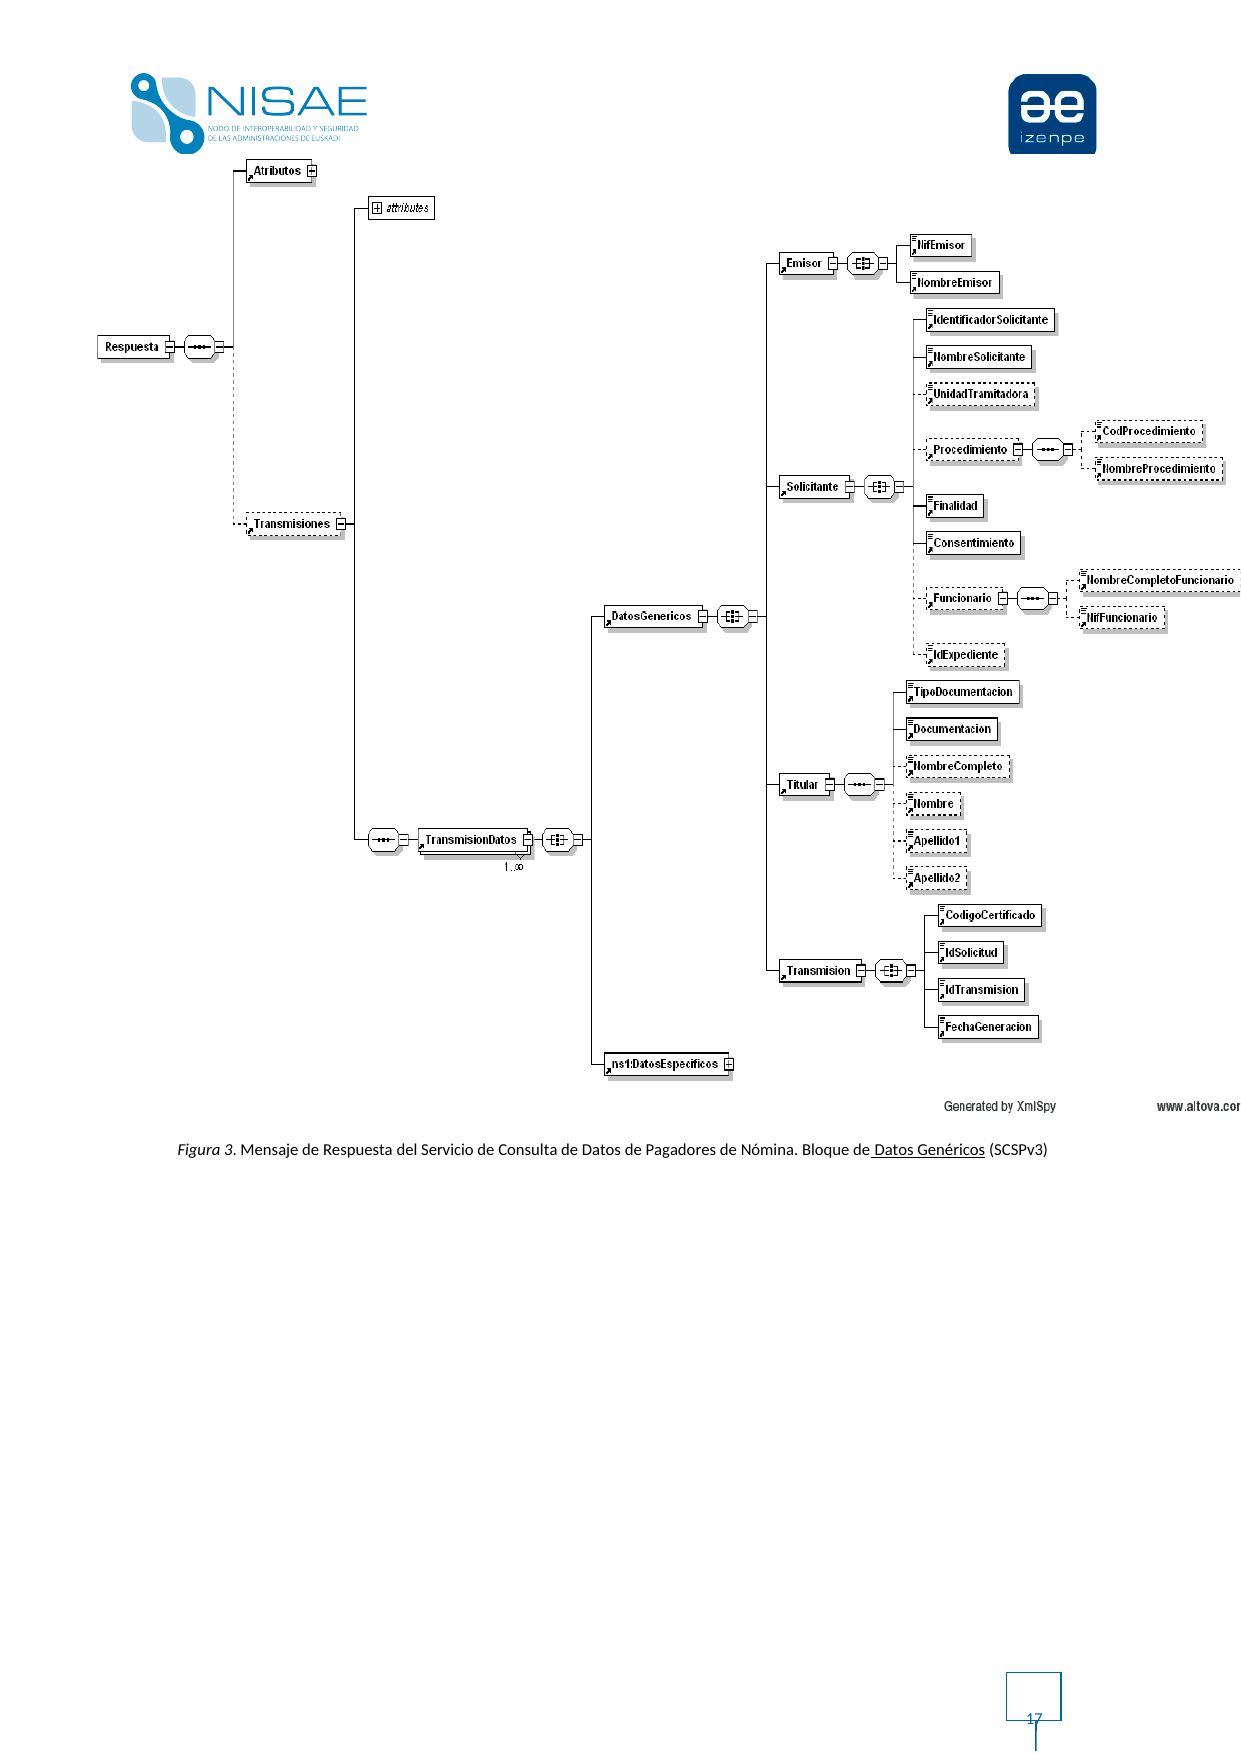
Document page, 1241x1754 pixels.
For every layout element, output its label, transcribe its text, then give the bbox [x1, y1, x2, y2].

picture [181, 131, 193, 143]
text Figura 3. Mensaje de Respuesta del Servicio de Consulta de Datos de Pagadores de Nómina. Bloque de Datos Genéricos (SCSPv3) [177, 1139, 1063, 1159]
picture [139, 81, 148, 90]
picture [88, 73, 1241, 1115]
